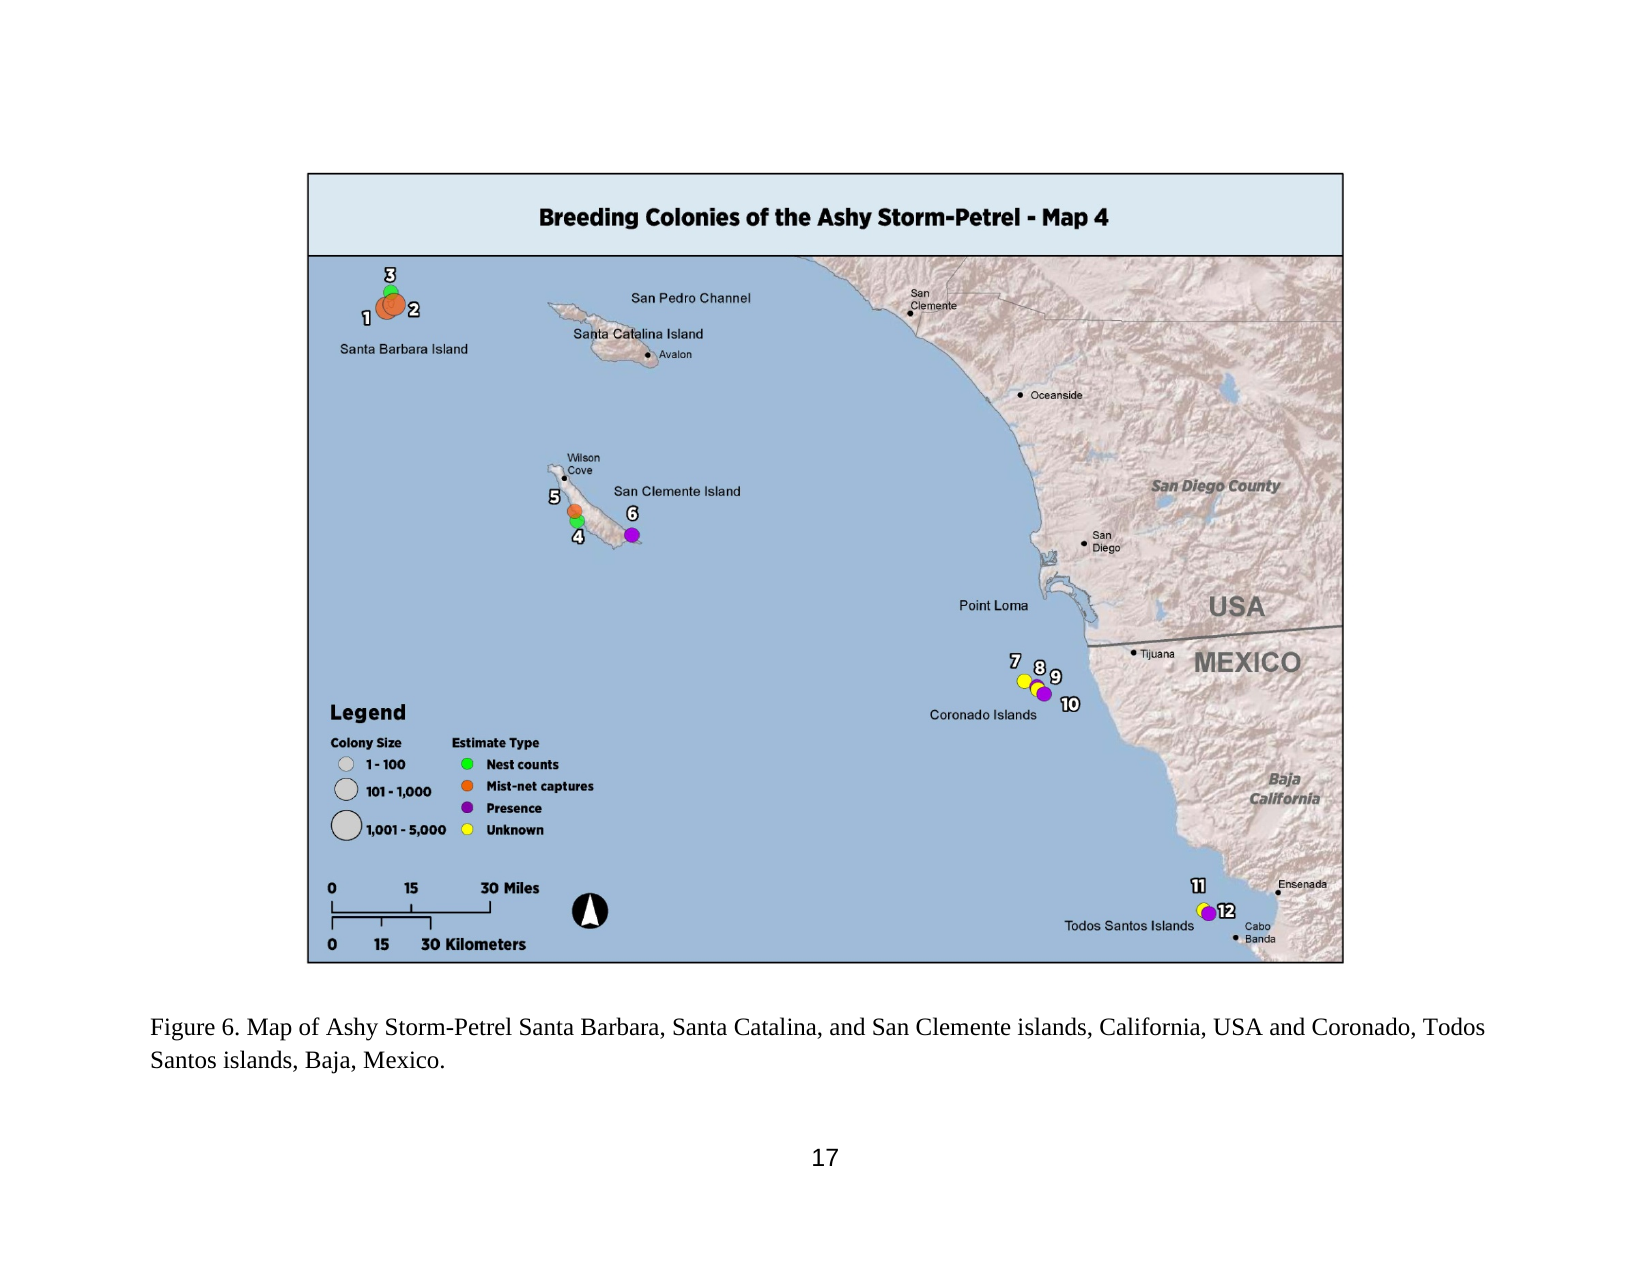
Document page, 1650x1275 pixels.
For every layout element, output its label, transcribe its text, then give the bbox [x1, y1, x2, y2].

picture [283, 150, 1367, 987]
text Figure 6. Map of Ashy Storm-Petrel Santa Barbara, Santa Catalina, and San Clemente islands, California, USA and Coronado, Todos Santos islands, Baja, Mexico. [150, 1012, 1500, 1073]
